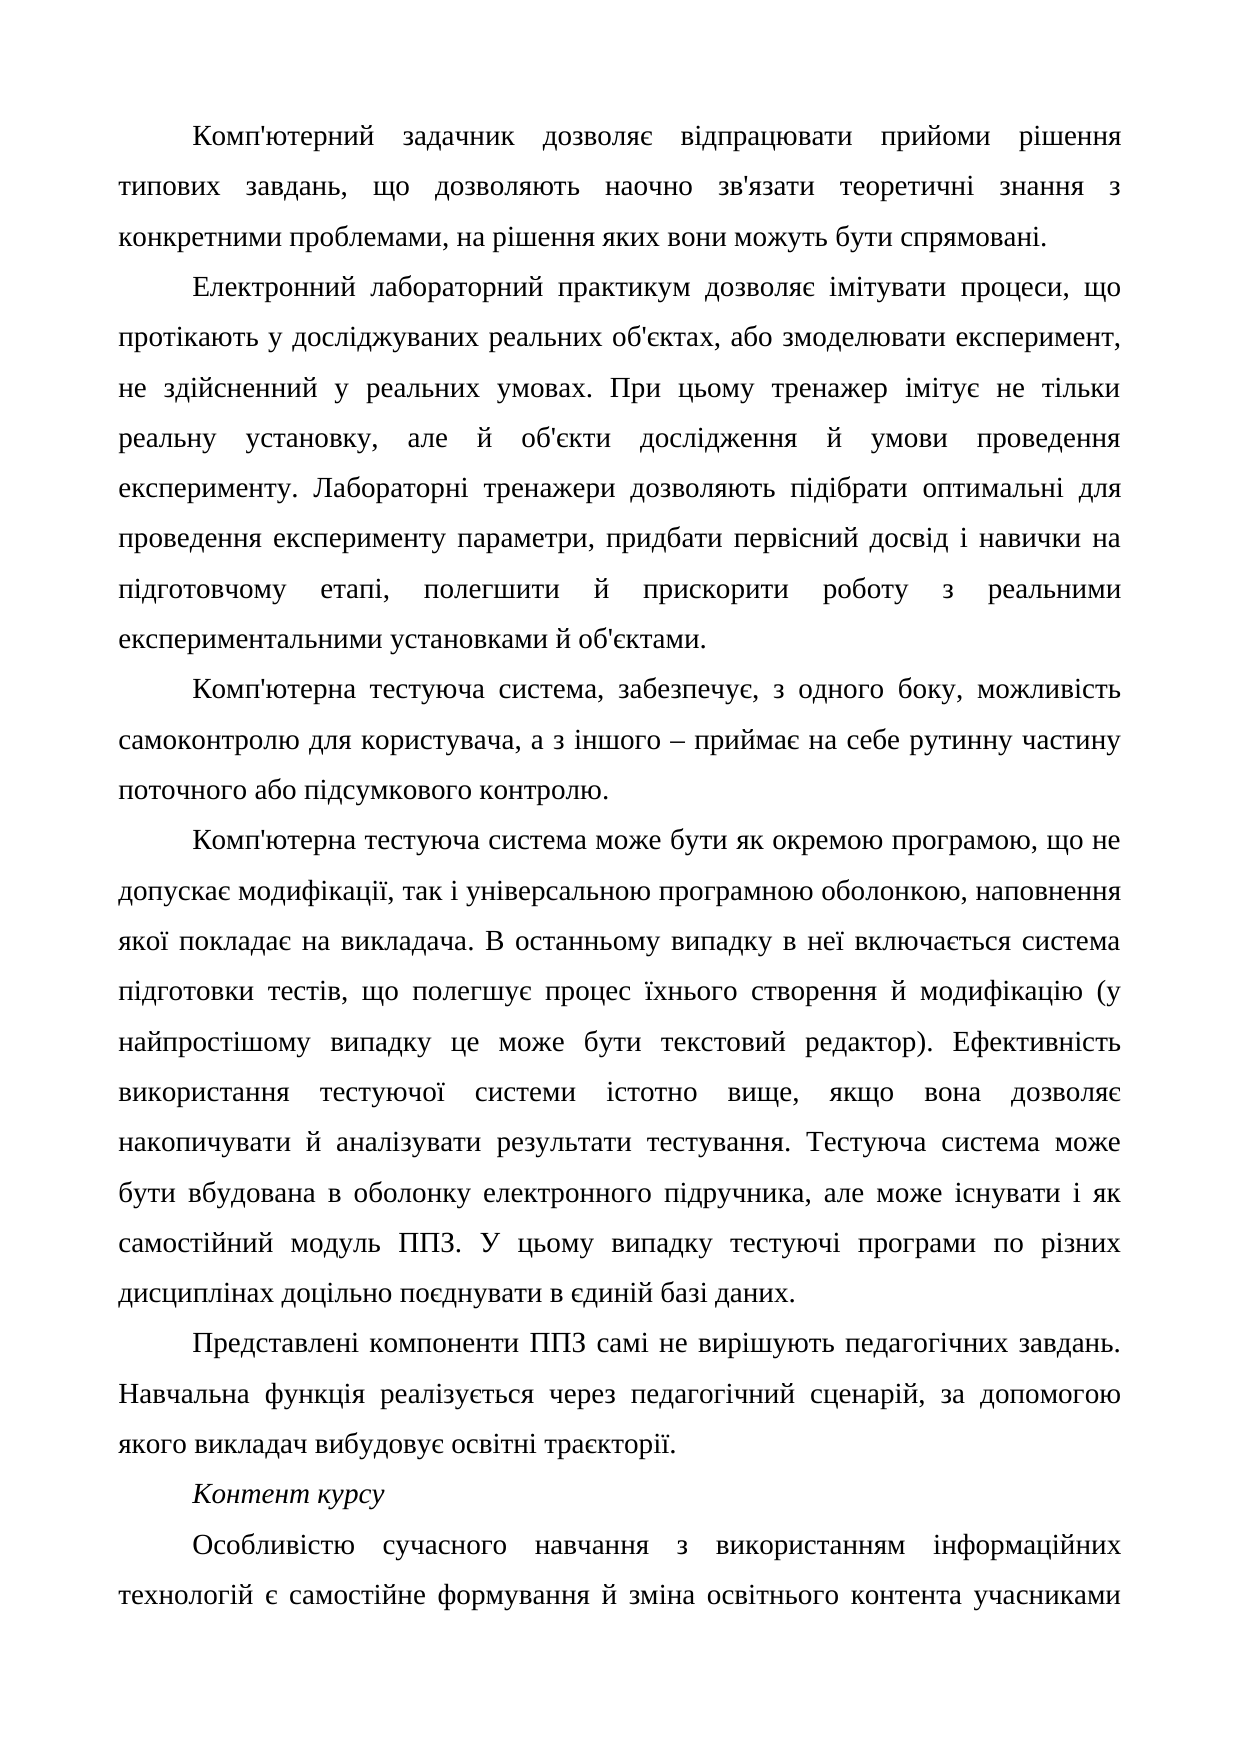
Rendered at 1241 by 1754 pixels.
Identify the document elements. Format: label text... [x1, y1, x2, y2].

text Комп'ютерний задачник дозволяє відпрацювати прийоми рішення типових завдань, що дозволяють наочно зв'язати теоретичні знання з конкретними проблемами, на рішення яких вони можуть бути спрямовані. [118, 118, 1122, 252]
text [118, 1527, 1122, 1611]
text Електронний лабораторний практикум дозволяє імітувати процеси, що протікають у досліджуваних реальних об'єктах, або змоделювати експеримент, не здійсненний у реальних умовах. При цьому тренажер імітує не тільки реальну установку, але й об'єкти дослідження й умови проведення експерименту. Лабораторні тренажери дозволяють підібрати оптимальні для проведення експерименту параметри, придбати первісний досвід і навички на підготовчому етапі, полегшити й прискорити роботу з реальними експериментальними установками й об'єктами. [118, 269, 1122, 655]
text Контент курсу [118, 1477, 1122, 1510]
text Комп'ютерна тестуюча система, забезпечує, з одного боку, можливість самоконтролю для користувача, а з іншого – приймає на себе рутинну частину поточного або підсумкового контролю. [118, 672, 1122, 806]
text Комп'ютерна тестуюча система може бути як окремою програмою, що не допускає модифікації, так і універсальною програмною оболонкою, наповнення якої покладає на викладача. В останньому випадку в неї включається система підготовки тестів, що полегшує процес їхнього створення й модифікацію (у найпростішому випадку це може бути текстовий редактор). Ефективність використання тестуючої системи істотно вище, якщо вона дозволяє накопичувати й аналізувати результати тестування. Тестуюча система може бути вбудована в оболонку електронного підручника, але може існувати і як самостійний модуль ППЗ. У цьому випадку тестуючі програми по різних дисциплінах доцільно поєднувати в єдиній базі даних. [118, 822, 1122, 1309]
text Представлені компоненти ППЗ самі не вирішують педагогічних завдань. Навчальна функція реалізується через педагогічний сценарій, за допомогою якого викладач вибудовує освітні траєкторії. [118, 1326, 1122, 1460]
